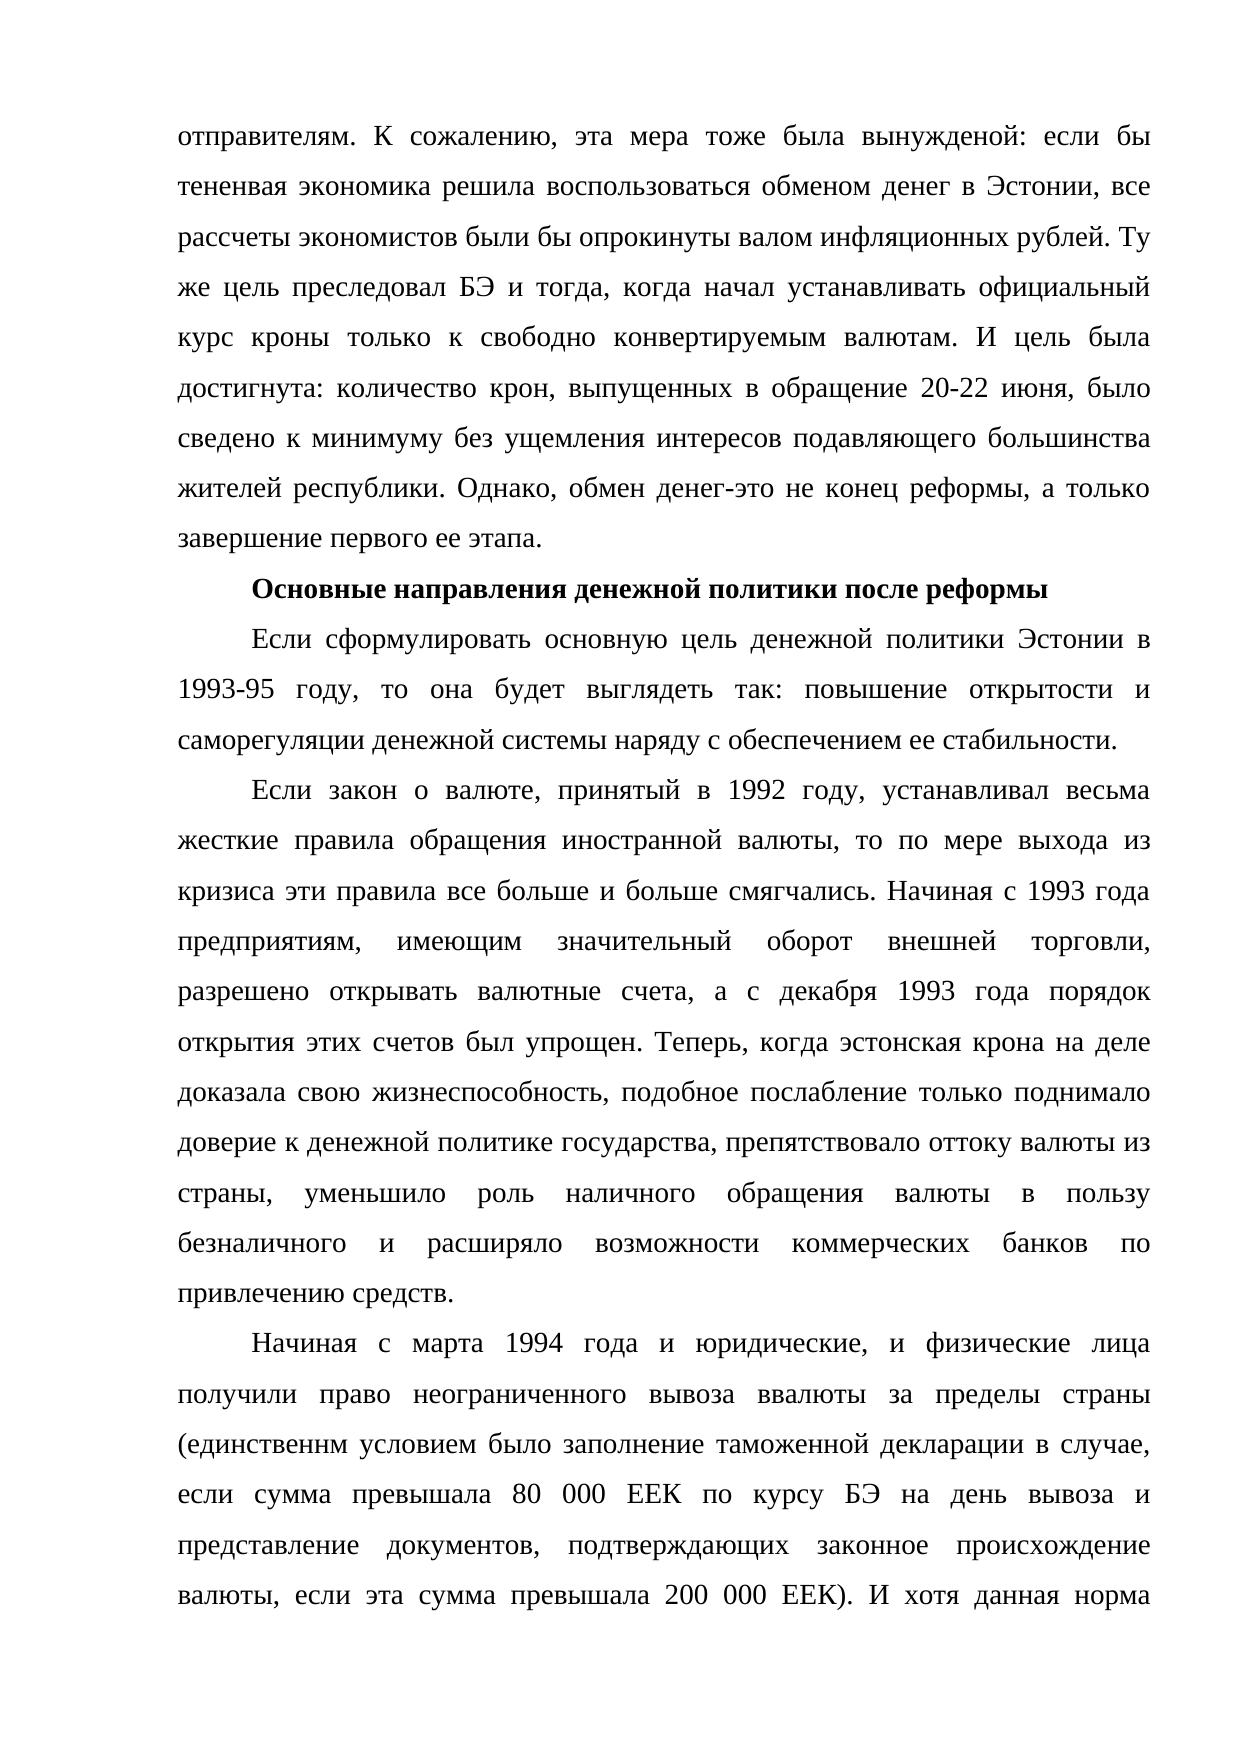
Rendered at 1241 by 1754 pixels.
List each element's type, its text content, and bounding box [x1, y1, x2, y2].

text Если закон о валюте, принятый в 1992 году, устанавливал весьма жесткие правила обращения иностранной валюты, то по мере выхода из кризиса эти правила все больше и больше смягчались. Начиная с 1993 года предприятиям, имеющим значительный оборот внешней торговли, разрешено открывать валютные счета, а с декабря 1993 года порядок открытия этих счетов был упрощен. Теперь, когда эстонская крона на деле доказала свою жизнеспособность, подобное послабление только поднимало доверие к денежной политике государства, препятствовало оттоку валюты из страны, уменьшило роль наличного обращения валюты в пользу безналичного и расширяло возможности коммерческих банков по привлечению средств. [177, 772, 1152, 1309]
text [177, 118, 1152, 554]
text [177, 1326, 1152, 1611]
text Основные направления денежной политики после реформы [177, 571, 1152, 604]
text Если сформулировать основную цель денежной политики Эстонии в 1993-95 году, то она будет выглядеть так: повышение открытости и саморегуляции денежной системы наряду с обеспечением ее стабильности. [177, 621, 1152, 755]
